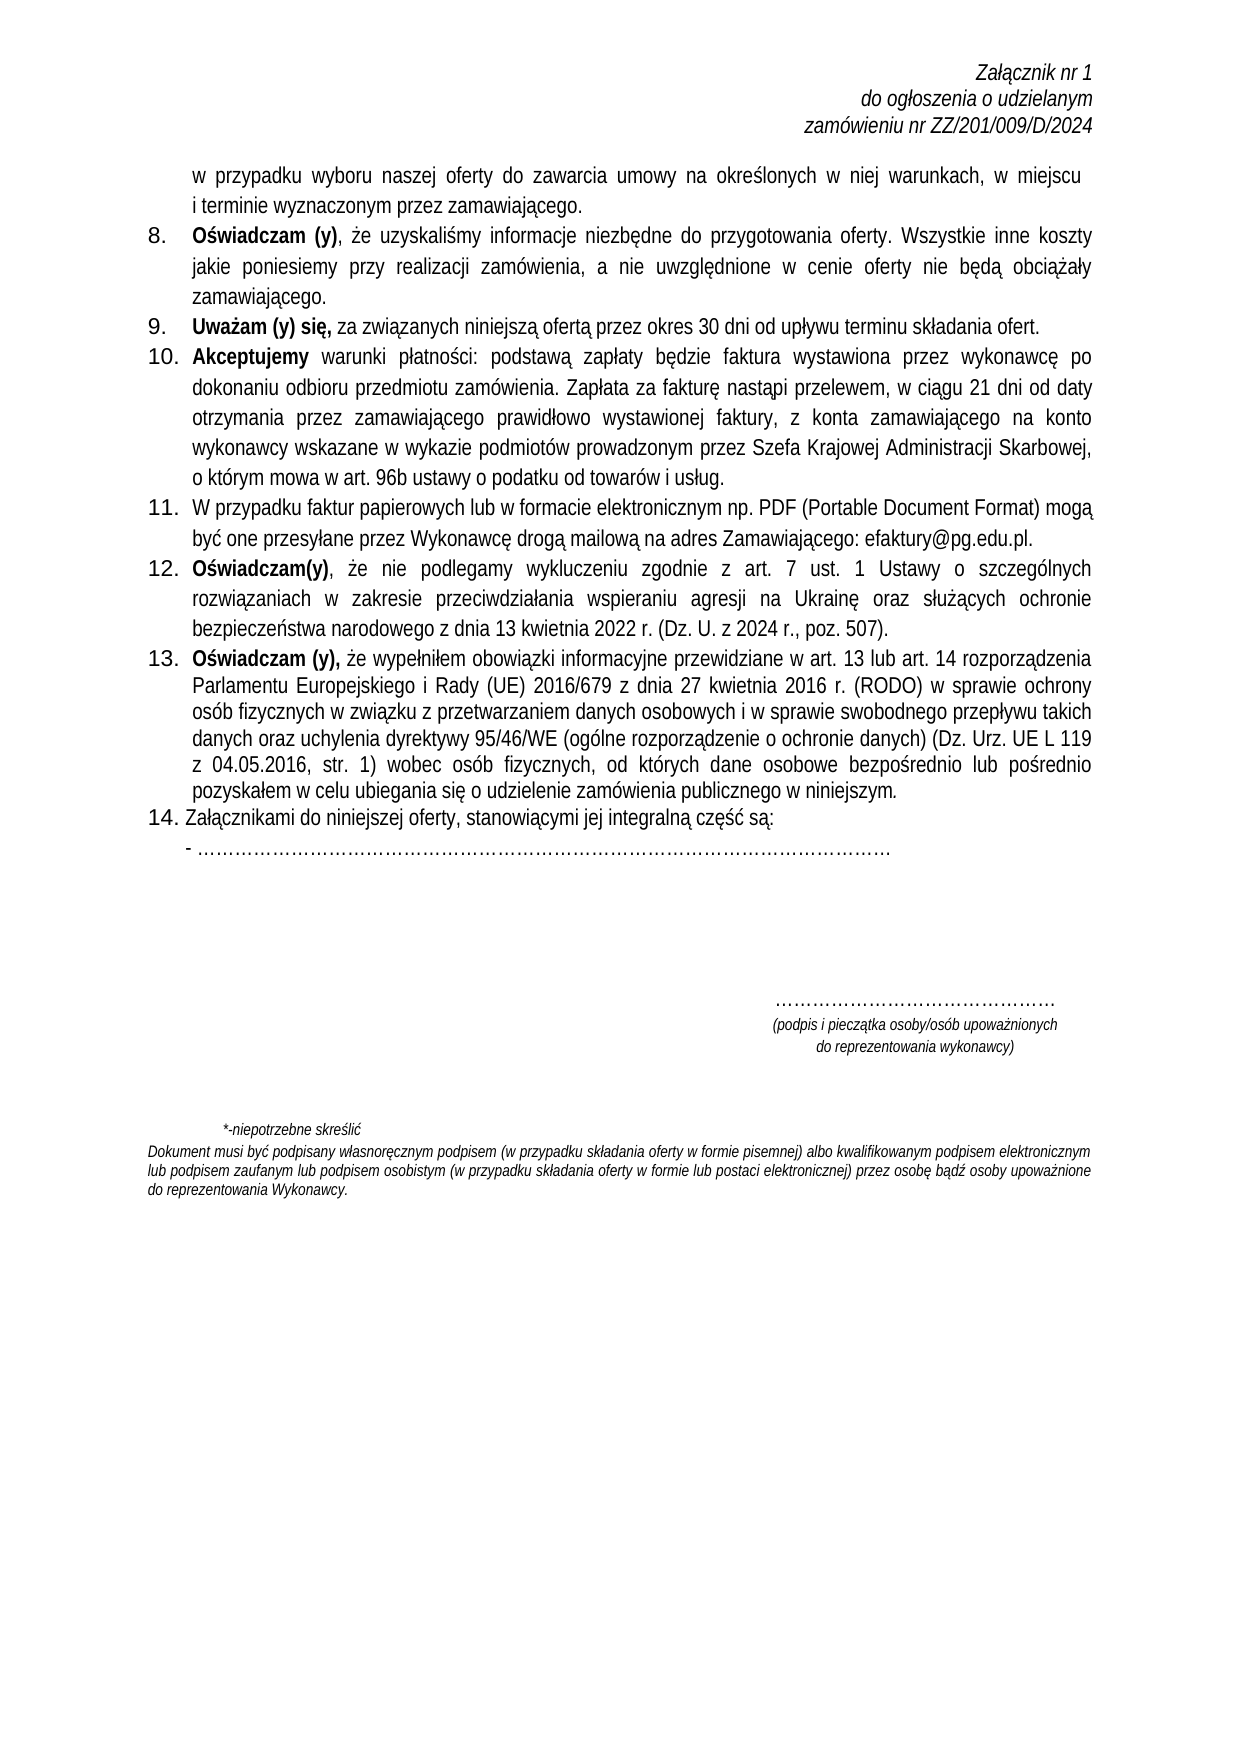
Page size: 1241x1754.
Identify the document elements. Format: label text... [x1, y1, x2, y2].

list Oświadczam (y), że uzyskaliśmy informacje niezbędne do przygotowania oferty. Wszystkie inne koszty jakie poniesiemy przy realizacji zamówienia, a nie uwzględnione w cenie oferty nie będą obciążały zamawiającego. [148, 222, 1093, 309]
text Dokument musi być podpisany własnoręcznym podpisem (w przypadku składania oferty w formie pisemnej) albo kwalifikowanym podpisem elektronicznym lub podpisem zaufanym lub podpisem osobistym (w przypadku składania oferty w formie lub postaci elektronicznej) przez osobę bądź osoby upoważnione do reprezentowania Wykonawcy. [148, 1141, 1093, 1199]
list Załącznikami do niniejszej oferty, stanowiącymi jej integralną część są: [148, 803, 1093, 830]
list (podpis i pieczątka osoby/osób upoważnionych [738, 1015, 1093, 1034]
list Oświadczam (y), że wypełniłem obowiązki informacyjne przewidziane w art. 13 lub art. 14 rozporządzenia Parlamentu Europejskiego i Rady (UE) 2016/679 z dnia 27 kwietnia 2016 r. (RODO) w sprawie ochrony osób fizycznych w związku z przetwarzaniem danych osobowych i w sprawie swobodnego przepływu takich danych oraz uchylenia dyrektywy 95/46/WE (ogólne rozporządzenie o ochronie danych) (Dz. Urz. UE L 119 z 04.05.2016, str. 1) wobec osób fizycznych, od których dane osobowe bezpośrednio lub pośrednio pozyskałem w celu ubiegania się o udzielenie zamówienia publicznego w niniejszym. [148, 645, 1093, 803]
list Uważam (y) się, za związanych niniejszą ofertą przez okres 30 dni od upływu terminu składania ofert. [148, 313, 1093, 339]
list - ………………………………………………………………………………………………… [185, 834, 1093, 860]
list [148, 162, 1093, 219]
list W przypadku faktur papierowych lub w formacie elektronicznym np. PDF (Portable Document Format) mogą być one przesyłane przez Wykonawcę drogą mailową na adres Zamawiającego: efaktury@pg.edu.pl. [148, 494, 1093, 551]
list Oświadczam(y), że nie podlegamy wykluczeniu zgodnie z art. 7 ust. 1 Ustawy o szczególnych rozwiązaniach w zakresie przeciwdziałania wspieraniu agresji na Ukrainę oraz służących ochronie bezpieczeństwa narodowego z dnia 13 kwietnia 2022 r. (Dz. U. z 2024 r., poz. 507). [148, 555, 1093, 642]
list ……………………………………… [665, 985, 1093, 1011]
list *-niepotrzebne skreślić [223, 1119, 1093, 1138]
list do reprezentowania wykonawcy) [738, 1037, 1093, 1056]
list Akceptujemy warunki płatności: podstawą zapłaty będzie faktura wystawiona przez wykonawcę po dokonaniu odbioru przedmiotu zamówienia. Zapłata za fakturę nastąpi przelewem, w ciągu 21 dni od daty otrzymania przez zamawiającego prawidłowo wystawionej faktury, z konta zamawiającego na konto wykonawcy wskazane w wykazie podmiotów prowadzonym przez Szefa Krajowej Administracji Skarbowej, o którym mowa w art. 96b ustawy o podatku od towarów i usług. [148, 343, 1093, 491]
